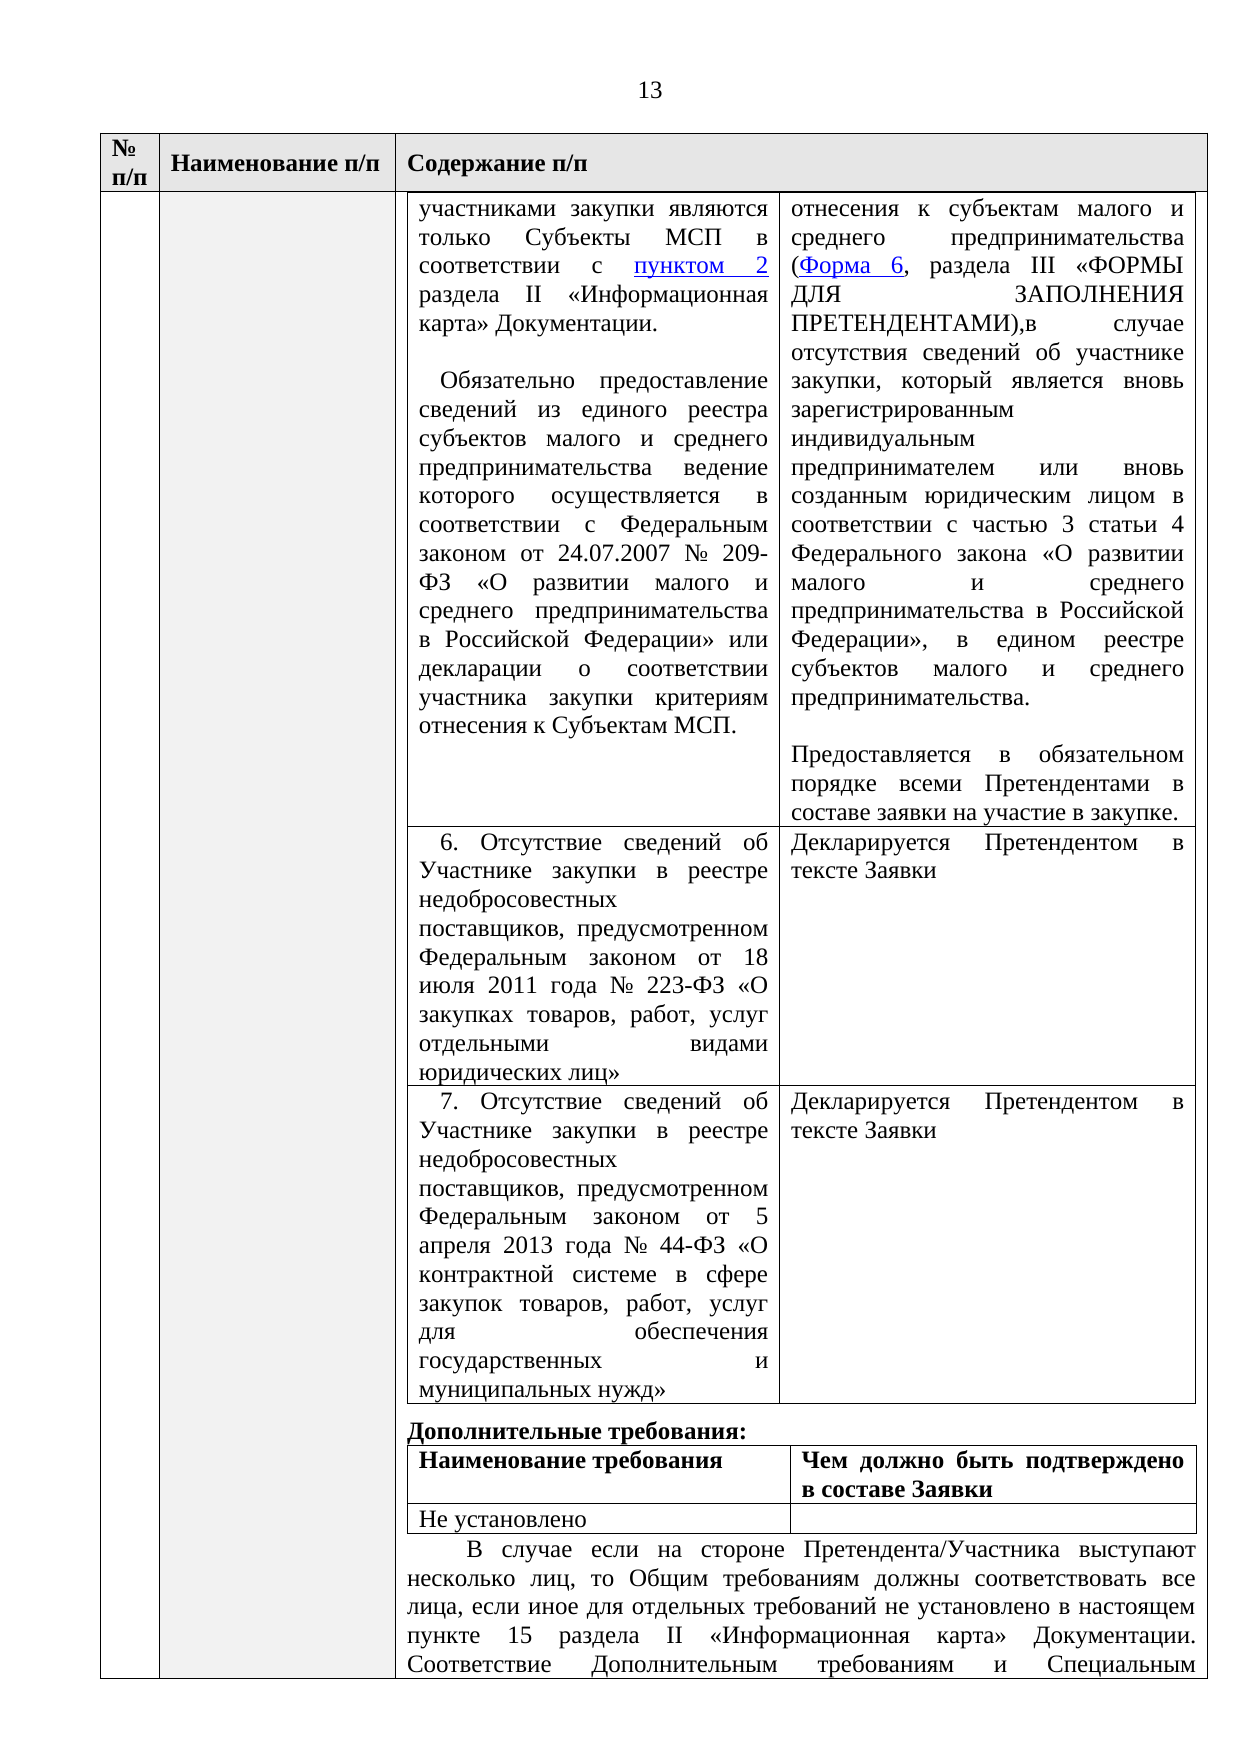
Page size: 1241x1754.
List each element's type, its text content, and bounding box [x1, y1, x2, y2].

table_header Наименование п/п [160, 134, 395, 191]
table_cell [396, 192, 1207, 1678]
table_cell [160, 192, 395, 1678]
table_header № п/п [101, 134, 159, 191]
table_cell [101, 192, 159, 1678]
table_header Содержание п/п [396, 134, 1207, 191]
